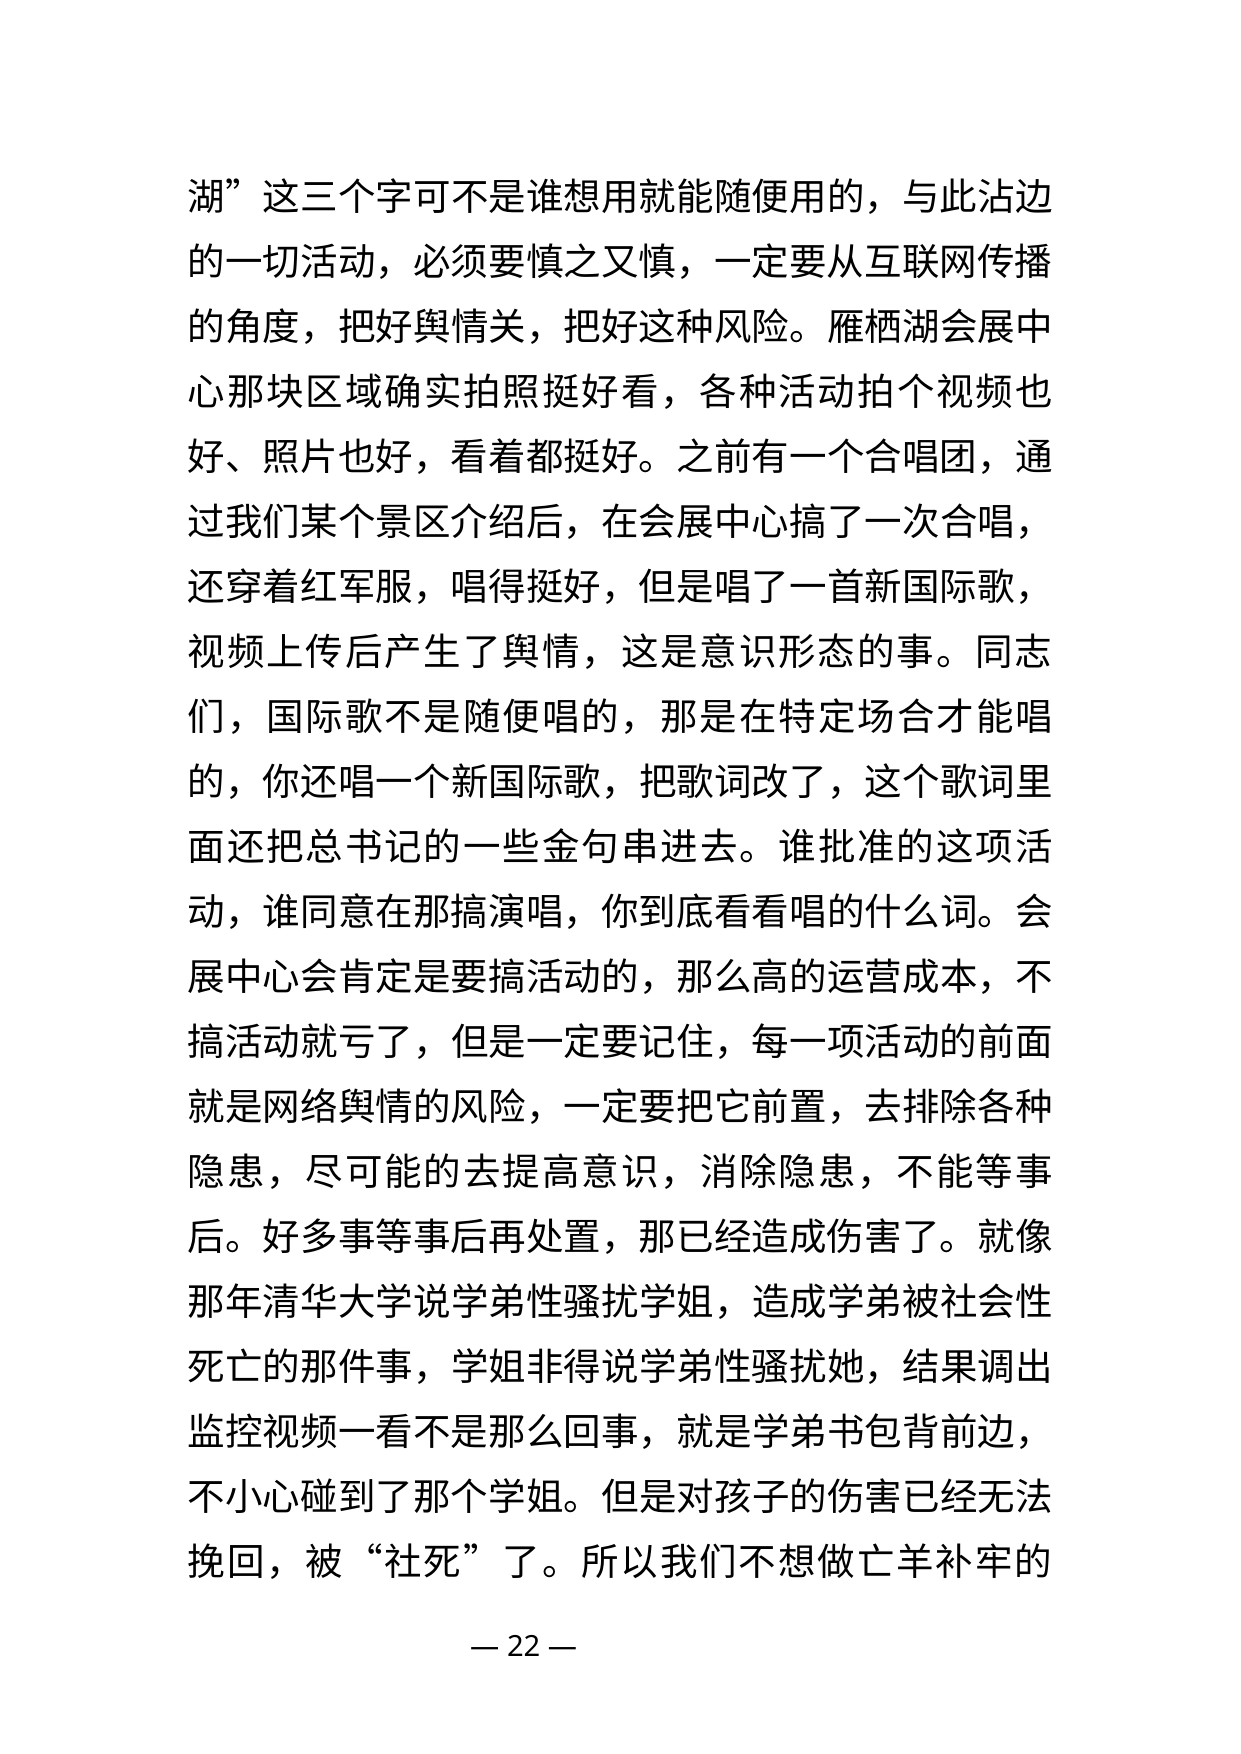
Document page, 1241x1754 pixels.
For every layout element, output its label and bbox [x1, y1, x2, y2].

text [187, 162, 1053, 1592]
